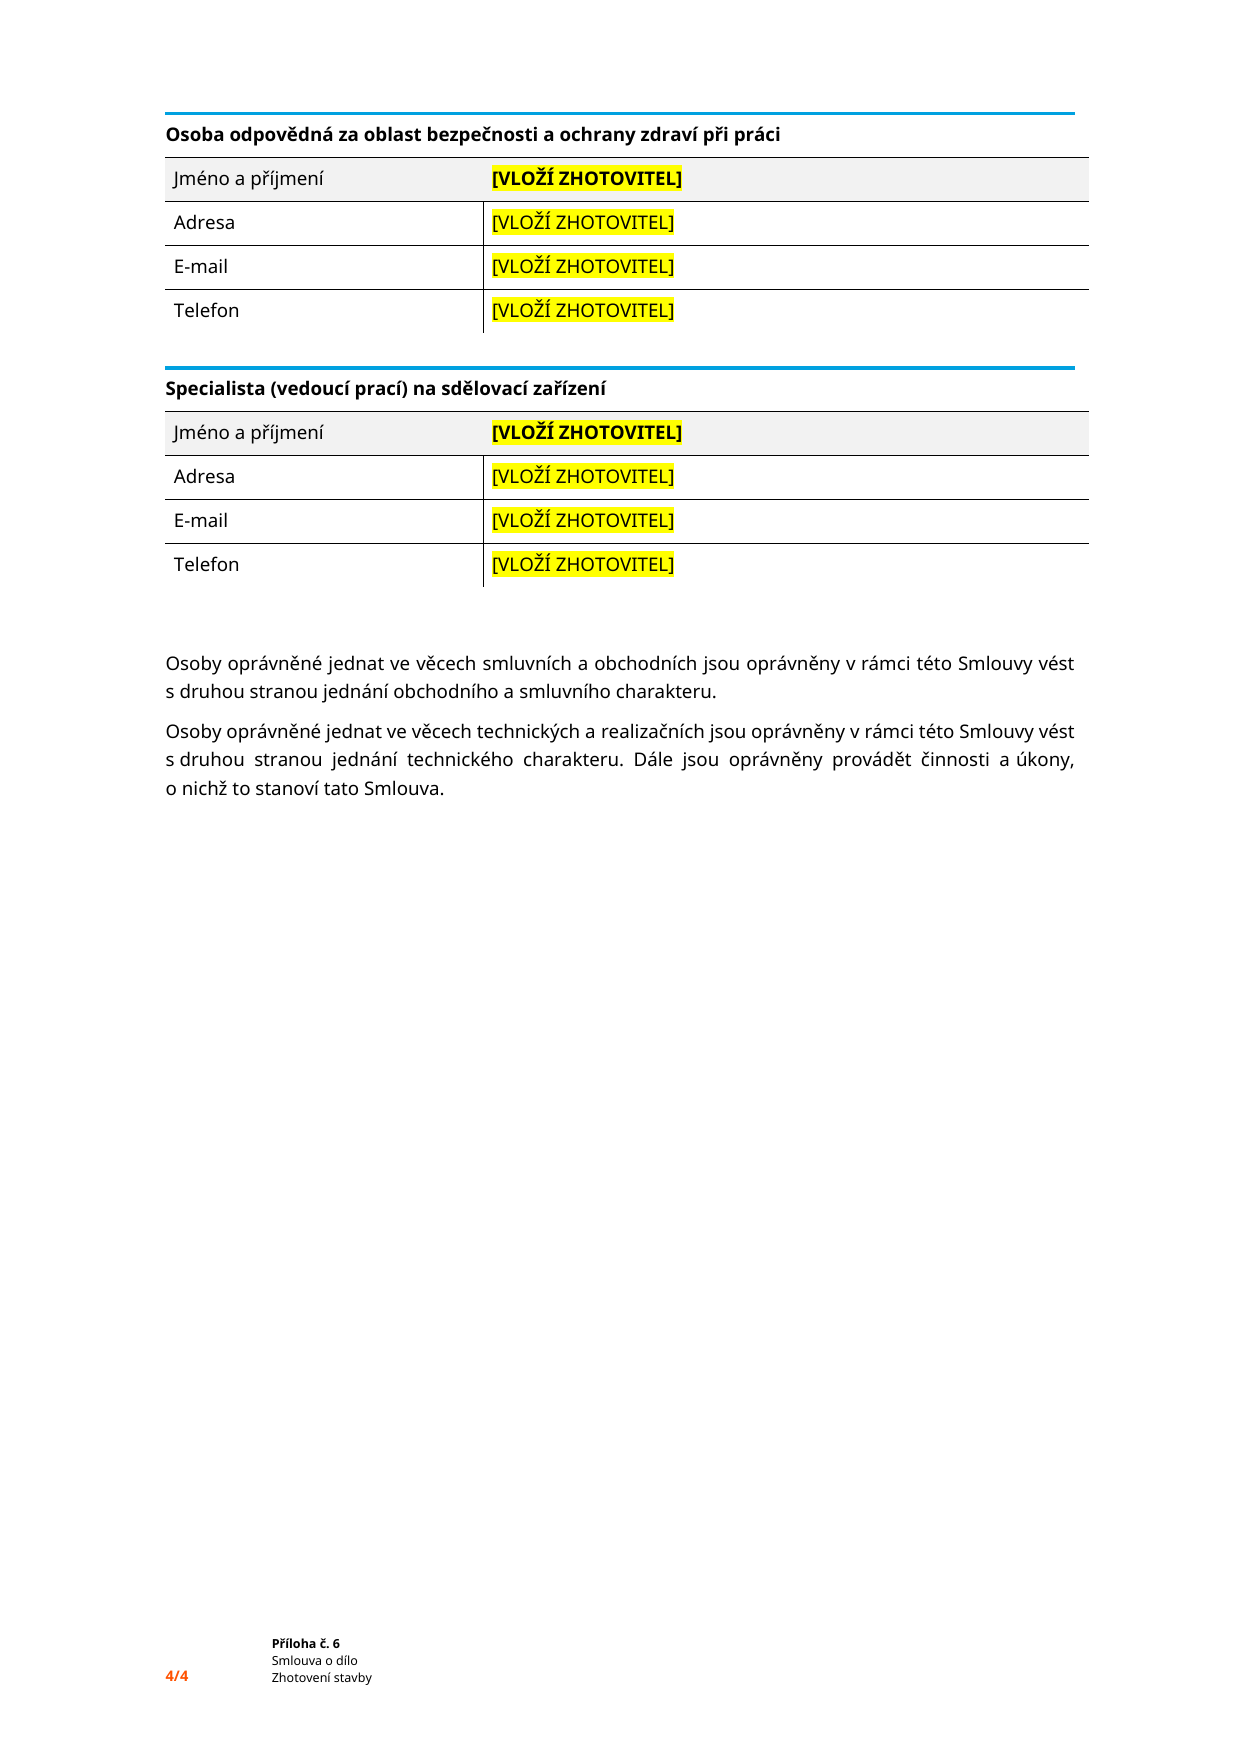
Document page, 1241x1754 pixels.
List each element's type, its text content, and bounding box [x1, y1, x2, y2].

table_cell [VLOŽÍ ZHOTOVITEL] [484, 290, 1089, 332]
table_cell E-mail [165, 500, 483, 543]
table_cell Adresa [165, 456, 483, 499]
table_cell Adresa [165, 202, 483, 245]
text Osoby oprávněné jednat ve věcech technických a realizačních jsou oprávněny v rámci této Smlouvy vést s druhou stranou jednání technického charakteru. Dále jsou oprávněny provádět činnosti a úkony, o nichž to stanoví tato Smlouva. [165, 719, 1075, 800]
table_cell Telefon [165, 290, 483, 332]
table_header Jméno a příjmení [165, 158, 484, 201]
table_cell [VLOŽÍ ZHOTOVITEL] [484, 544, 1089, 587]
text Specialista (vedoucí prací) na sdělovací zařízení [165, 370, 1075, 401]
text Osoba odpovědná za oblast bezpečnosti a ochrany zdraví při práci [165, 115, 1075, 147]
table_cell [VLOŽÍ ZHOTOVITEL] [484, 456, 1089, 499]
table_cell [VLOŽÍ ZHOTOVITEL] [484, 500, 1089, 543]
table_header [VLOŽÍ ZHOTOVITEL] [484, 412, 1089, 455]
table_cell Telefon [165, 544, 483, 587]
table_cell E-mail [165, 246, 483, 289]
table_header Jméno a příjmení [165, 412, 484, 455]
table_cell [VLOŽÍ ZHOTOVITEL] [484, 246, 1089, 289]
text Osoby oprávněné jednat ve věcech smluvních a obchodních jsou oprávněny v rámci této Smlouvy vést s druhou stranou jednání obchodního a smluvního charakteru. [165, 650, 1075, 704]
table_cell [VLOŽÍ ZHOTOVITEL] [484, 202, 1089, 245]
table_header [VLOŽÍ ZHOTOVITEL] [484, 158, 1089, 201]
